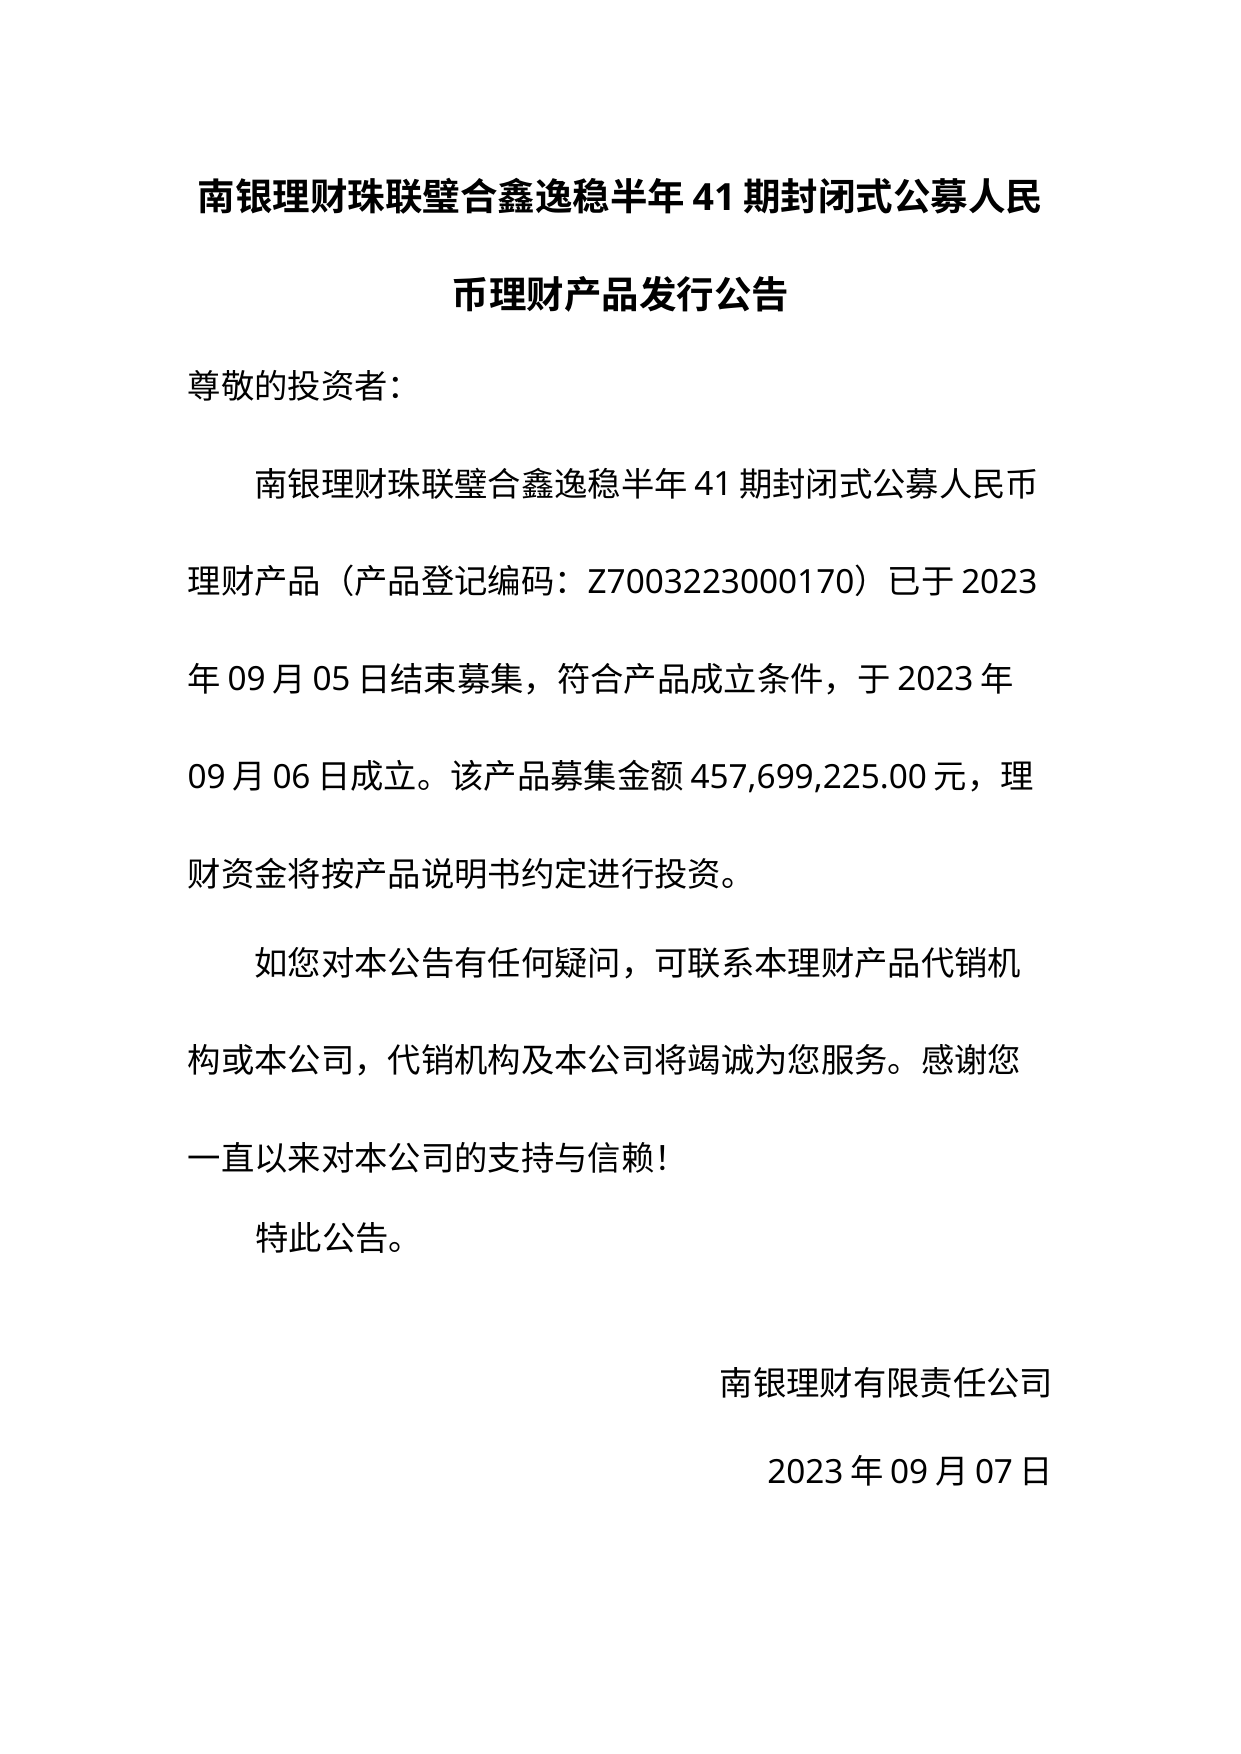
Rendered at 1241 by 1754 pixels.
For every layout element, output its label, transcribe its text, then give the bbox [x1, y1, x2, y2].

text 2023年09月07日 [187, 1437, 1053, 1502]
text 南银理财珠联璧合鑫逸稳半年41期封闭式公募人民币理财产品（产品登记编码：Z7003223000170）已于2023年09月05日结束募集，符合产品成立条件，于2023年09月06日成立。该产品募集金额457,699,225.00元，理财资金将按产品说明书约定进行投资。 [187, 441, 1053, 896]
text 南银理财有限责任公司 [187, 1348, 1053, 1413]
text 尊敬的投资者： [187, 352, 1053, 417]
text 特此公告。 [187, 1204, 1053, 1269]
text 南银理财珠联璧合鑫逸稳半年41期封闭式公募人民币理财产品发行公告 [187, 162, 1053, 324]
text 如您对本公告有任何疑问，可联系本理财产品代销机构或本公司，代销机构及本公司将竭诚为您服务。感谢您一直以来对本公司的支持与信赖！ [187, 920, 1053, 1180]
